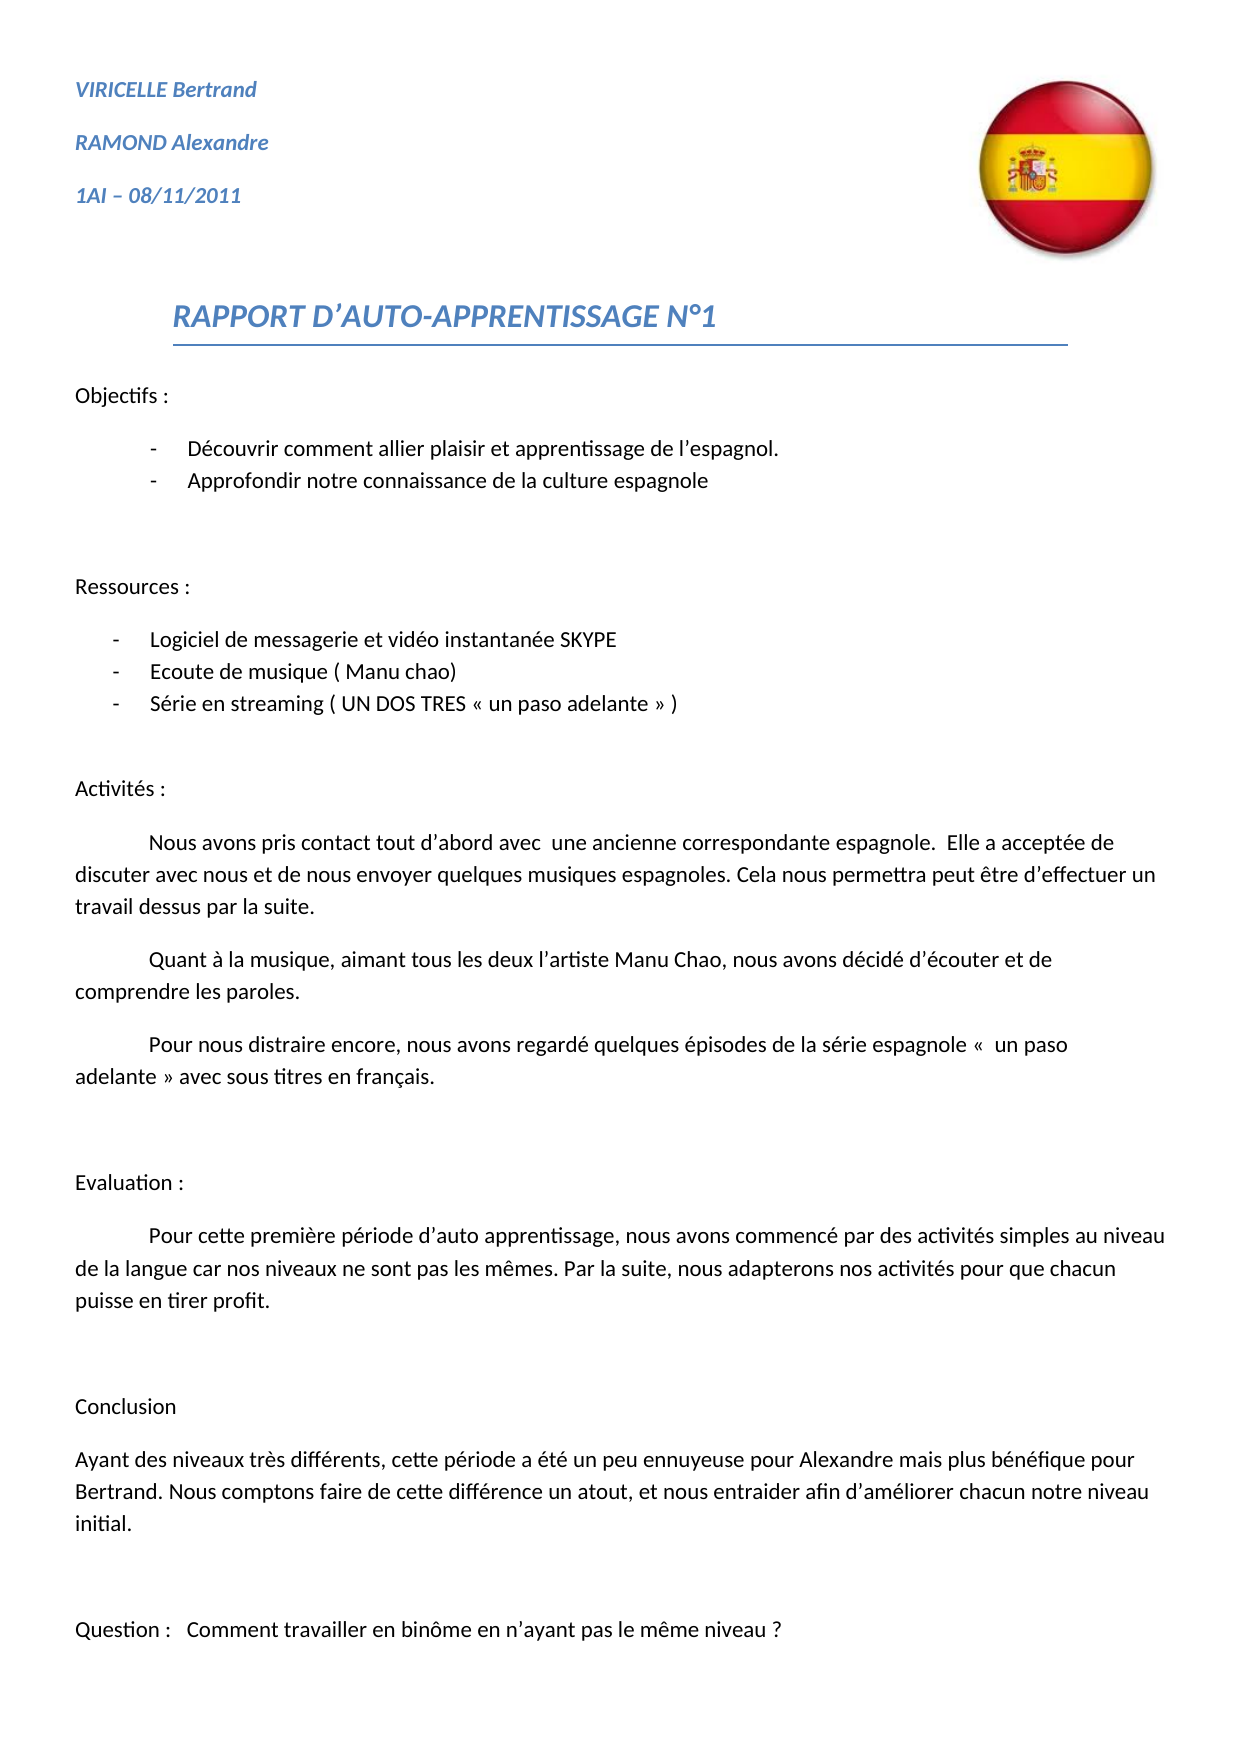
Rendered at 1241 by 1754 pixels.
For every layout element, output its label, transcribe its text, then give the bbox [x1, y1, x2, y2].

text Question : Comment travailler en binôme en n’ayant pas le même niveau ? [75, 1615, 1165, 1643]
text Objectifs : [75, 381, 1165, 409]
picture [932, 39, 1196, 302]
list Approfondir notre connaissance de la culture espagnole [150, 466, 1165, 494]
text Activités : [75, 774, 1165, 803]
text RAMOND Alexandre [75, 128, 932, 156]
text Pour cette première période d’auto apprentissage, nous avons commencé par des activités simples au niveau de la langue car nos niveaux ne sont pas les mêmes. Par la suite, nous adapterons nos activités pour que chacun puisse en tirer profit. [75, 1221, 1165, 1314]
text Conclusion [75, 1392, 1165, 1420]
text Nous avons pris contact tout d’abord avec une ancienne correspondante espagnole. Elle a acceptée de discuter avec nous et de nous envoyer quelques musiques espagnoles. Cela nous permettra peut être d’effectuer un travail dessus par la suite. [75, 828, 1165, 920]
text Quant à la musique, aimant tous les deux l’artiste Manu Chao, nous avons décidé d’écouter et de comprendre les paroles. [75, 945, 1165, 1005]
text RAPPORT D’AUTO-APPRENTISSAGE N°1 [172, 295, 1068, 346]
text Pour nous distraire encore, nous avons regardé quelques épisodes de la série espagnole « un paso adelante » avec sous titres en français. [75, 1030, 1165, 1090]
list Logiciel de messagerie et vidéo instantanée SKYPE [112, 625, 1165, 653]
text 1AI – 08/11/2011 [75, 181, 932, 209]
text Ayant des niveaux très différents, cette période a été un peu ennuyeuse pour Alexandre mais plus bénéfique pour Bertrand. Nous comptons faire de cette différence un atout, et nous entraider afin d’améliorer chacun notre niveau initial. [75, 1445, 1165, 1537]
list Ecoute de musique ( Manu chao) [112, 657, 1165, 685]
text VIRICELLE Bertrand [75, 75, 932, 103]
text Ressources : [75, 572, 1165, 600]
text Evaluation : [75, 1168, 1165, 1196]
list Série en streaming ( UN DOS TRES « un paso adelante » ) [112, 689, 1165, 717]
list Découvrir comment allier plaisir et apprentissage de l’espagnol. [150, 434, 1165, 462]
